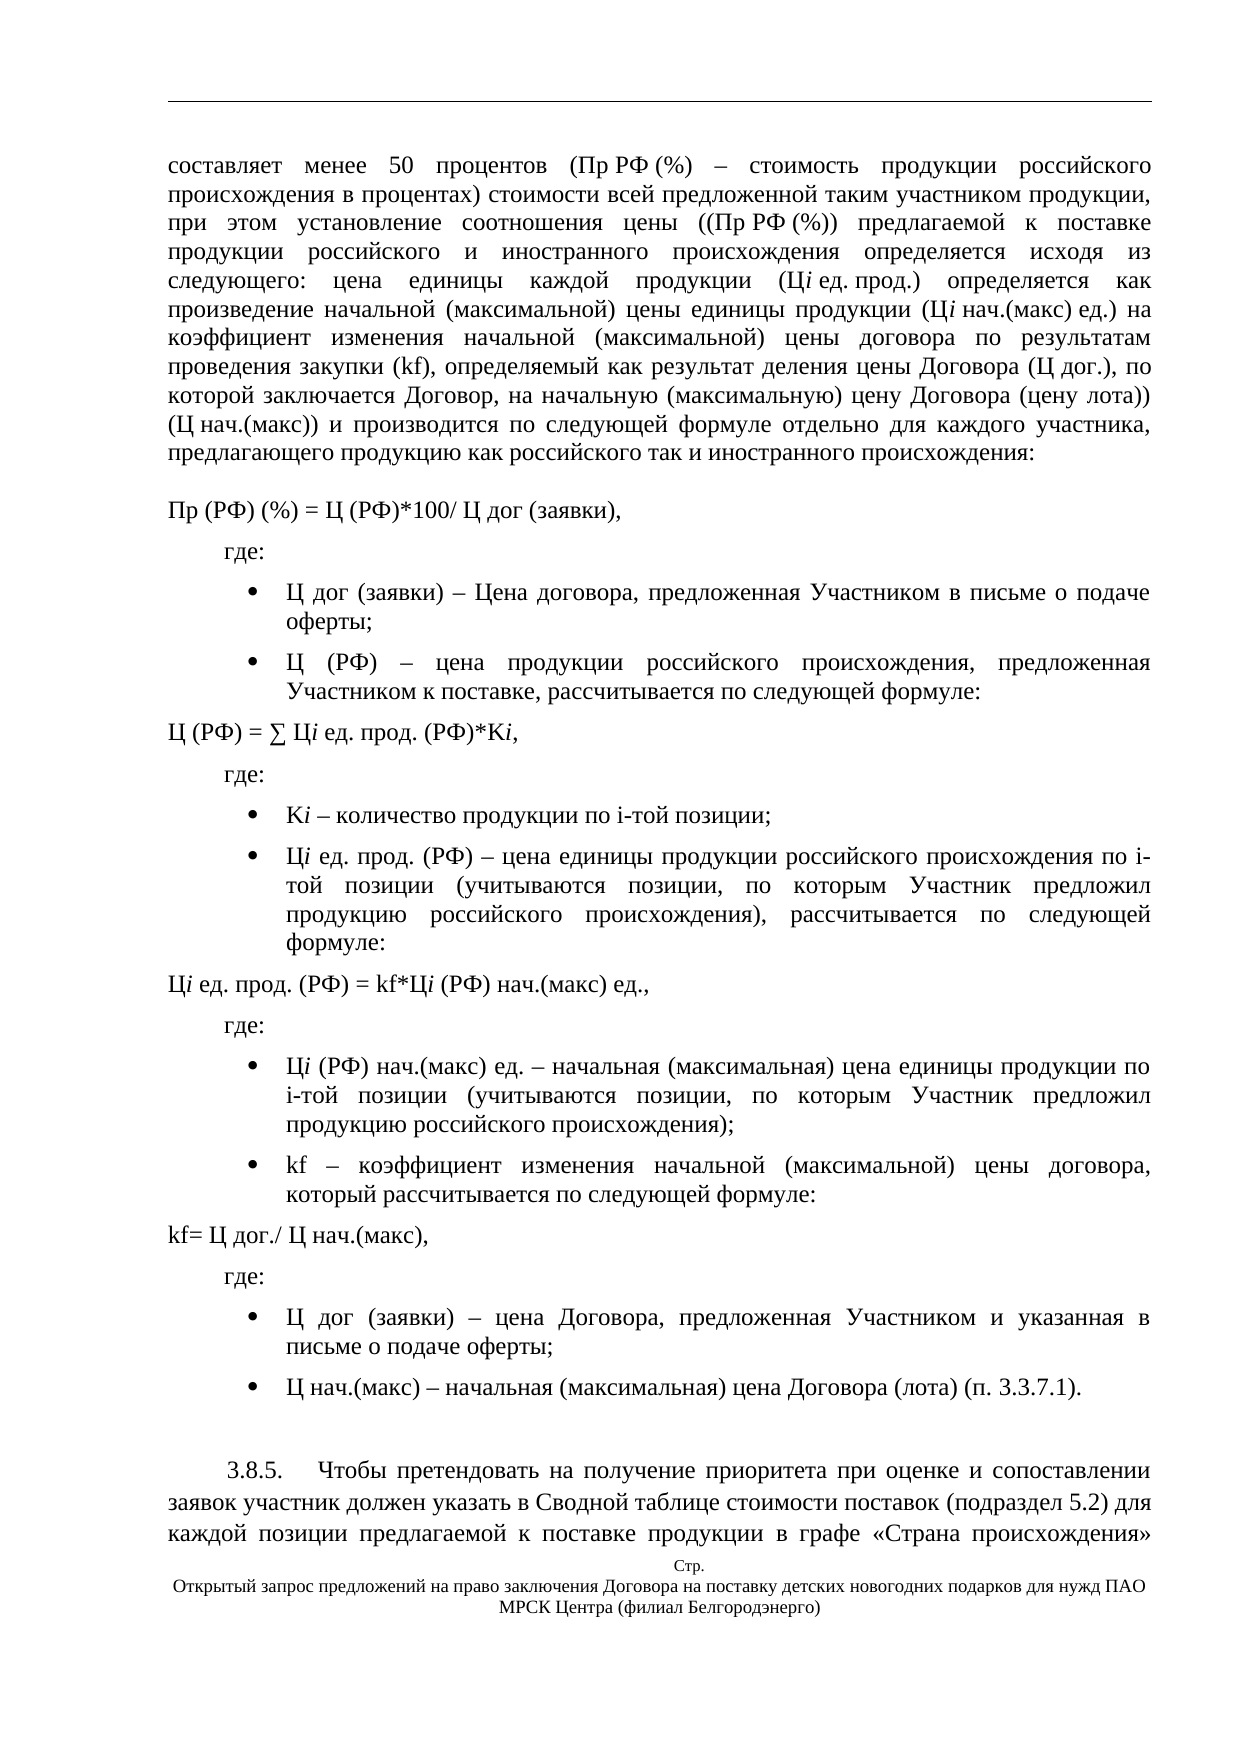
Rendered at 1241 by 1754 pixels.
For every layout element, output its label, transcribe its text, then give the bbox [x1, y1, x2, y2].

list Ц (РФ) = ∑ Цi ед. прод. (РФ)*Ki, [168, 717, 1152, 746]
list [168, 1455, 1152, 1547]
list где: [224, 759, 1152, 787]
list Ki – количество продукции по i-той позиции; [248, 800, 1152, 829]
list Цi ед. прод. (РФ) – цена единицы продукции российского происхождения по i-той позиции (учитываются позиции, по которым Участник предложил продукцию российского происхождения), рассчитывается по следующей формуле: [248, 841, 1152, 956]
list Ц (РФ) – цена продукции российского происхождения, предложенная Участником к поставке, рассчитывается по следующей формуле: [248, 647, 1152, 705]
list Цi ед. прод. (РФ) = kf*Цi (РФ) нач.(макс) ед., [168, 969, 1152, 997]
list где: [224, 536, 1152, 565]
list Пр (РФ) (%) = Ц (РФ)*100/ Ц дог (заявки), [168, 495, 1152, 524]
list где: [224, 1261, 1152, 1290]
list Ц дог (заявки) – Цена договора, предложенная Участником в письме о подаче оферты; [248, 577, 1152, 635]
list где: [224, 1010, 1152, 1039]
list Ц дог (заявки) – цена Договора, предложенная Участником и указанная в письме о подаче оферты; [248, 1302, 1152, 1360]
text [168, 150, 1152, 466]
list kf= Ц дог./ Ц нач.(макс), [168, 1220, 1152, 1249]
list kf – коэффициент изменения начальной (максимальной) цены договора, который рассчитывается по следующей формуле: [248, 1150, 1152, 1207]
list Цi (РФ) нач.(макс) ед. – начальная (максимальная) цена единицы продукции по i-той позиции (учитываются позиции, по которым Участник предложил продукцию российского происхождения); [248, 1051, 1152, 1137]
